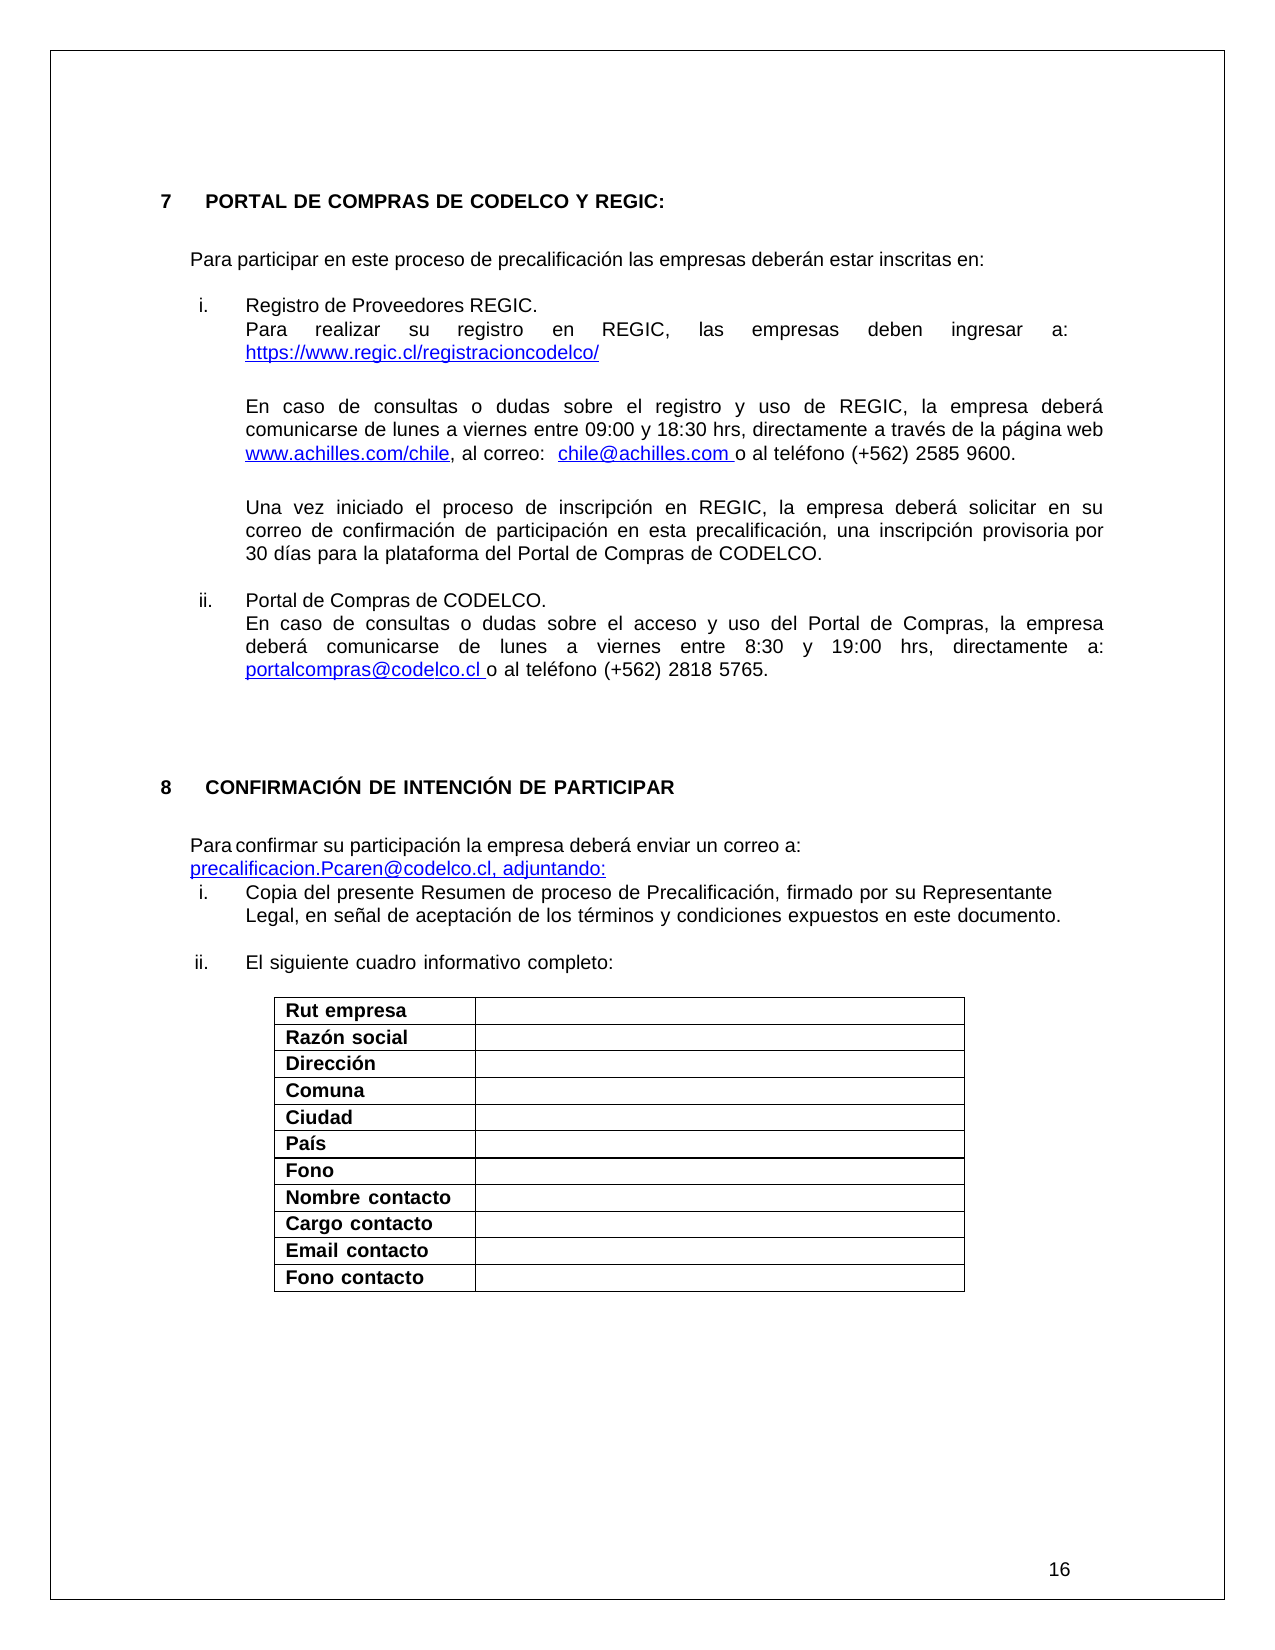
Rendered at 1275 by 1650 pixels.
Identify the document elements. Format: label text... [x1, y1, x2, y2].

table_cell [476, 1025, 964, 1050]
text Para confirmar su participación la empresa deberá enviar un correo a: [190, 834, 1104, 857]
table_cell [476, 1238, 964, 1264]
table_cell [476, 1185, 964, 1211]
text Una vez iniciado el proceso de inscripción en REGIC, la empresa deberá solicitar en su correo de confirmación de participación en esta precalificación, una inscripción provisoria por 30 días para la plataforma del Portal de Compras de CODELCO. [245, 496, 1104, 565]
table_cell [476, 1159, 964, 1184]
table_header Rut empresa [275, 998, 475, 1024]
table_cell Fono contacto [275, 1265, 475, 1291]
table_cell [476, 1265, 964, 1291]
table_cell Fono [275, 1159, 475, 1184]
text En caso de consultas o dudas sobre el registro y uso de REGIC, la empresa deberá comunicarse de lunes a viernes entre 09:00 y 18:30 hrs, directamente a través de la página web www.achilles.com/chile, al correo: chile@achilles.com o al teléfono (+562) 2585 9600. [245, 395, 1104, 464]
text Para realizar su registro en REGIC, las empresas deben ingresar a: [245, 318, 1117, 341]
table_cell Ciudad [275, 1105, 475, 1130]
table_cell Razón social [275, 1025, 475, 1050]
table_cell Dirección [275, 1051, 475, 1077]
subtitle CONFIRMACIÓN DE INTENCIÓN DE PARTICIPAR [160, 776, 1120, 798]
table_cell [476, 1105, 964, 1130]
list El siguiente cuadro informativo completo: [194, 951, 1117, 973]
table_cell Cargo contacto [275, 1212, 475, 1237]
text En caso de consultas o dudas sobre el acceso y uso del Portal de Compras, la empresa deberá comunicarse de lunes a viernes entre 8:30 y 19:00 hrs, directamente a: portalcompras@codelco.cl o al teléfono (+562) 2818 5765. [245, 612, 1104, 681]
text Para participar en este proceso de precalificación las empresas deberán estar inscritas en: [190, 248, 1104, 271]
text precalificacion.Pcaren@codelco.cl, adjuntando: [190, 857, 1104, 880]
table_cell [476, 1131, 964, 1157]
list Copia del presente Resumen de proceso de Precalificación, firmado por su Representante Legal, en señal de aceptación de los términos y condiciones expuestos en este documento. [198, 881, 1104, 927]
table_cell Nombre contacto [275, 1185, 475, 1211]
table_cell [476, 1051, 964, 1077]
table_cell País [275, 1131, 475, 1157]
table_header [476, 998, 964, 1024]
table_cell Email contacto [275, 1238, 475, 1264]
list Portal de Compras de CODELCO. [198, 588, 1104, 611]
text https://www.regic.cl/registracioncodelco/ [245, 341, 1117, 364]
table_cell [476, 1078, 964, 1104]
table_cell Comuna [275, 1078, 475, 1104]
list Registro de Proveedores REGIC. [198, 294, 1104, 317]
table_cell [476, 1212, 964, 1237]
subtitle PORTAL DE COMPRAS DE CODELCO Y REGIC: [160, 189, 1120, 212]
